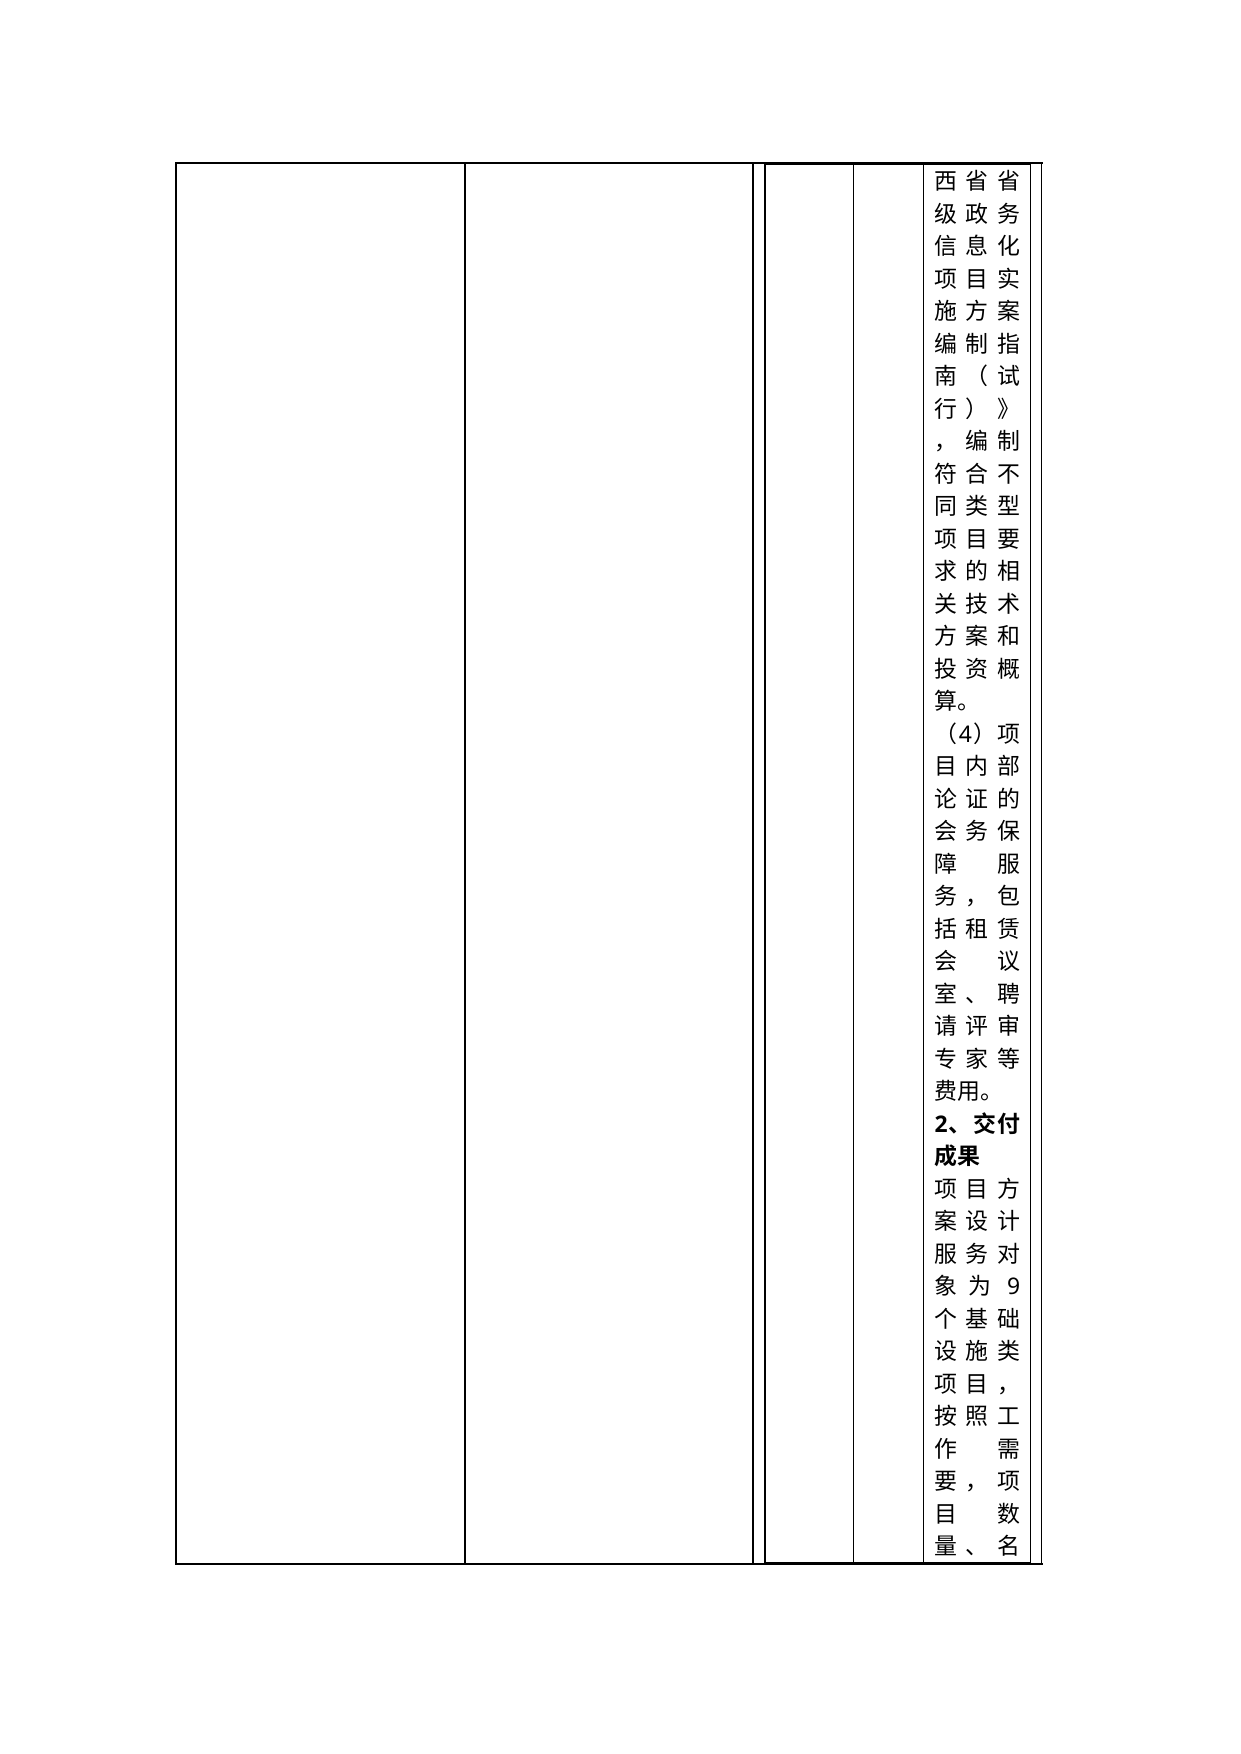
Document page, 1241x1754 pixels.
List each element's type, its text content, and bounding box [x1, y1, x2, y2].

table_cell [754, 164, 764, 1563]
table_cell [1031, 164, 1041, 1563]
table_cell [766, 165, 853, 1562]
table_cell [854, 165, 923, 1562]
table_cell [466, 164, 752, 1563]
table_cell [924, 165, 1030, 1562]
table_cell 1 [177, 164, 464, 1563]
